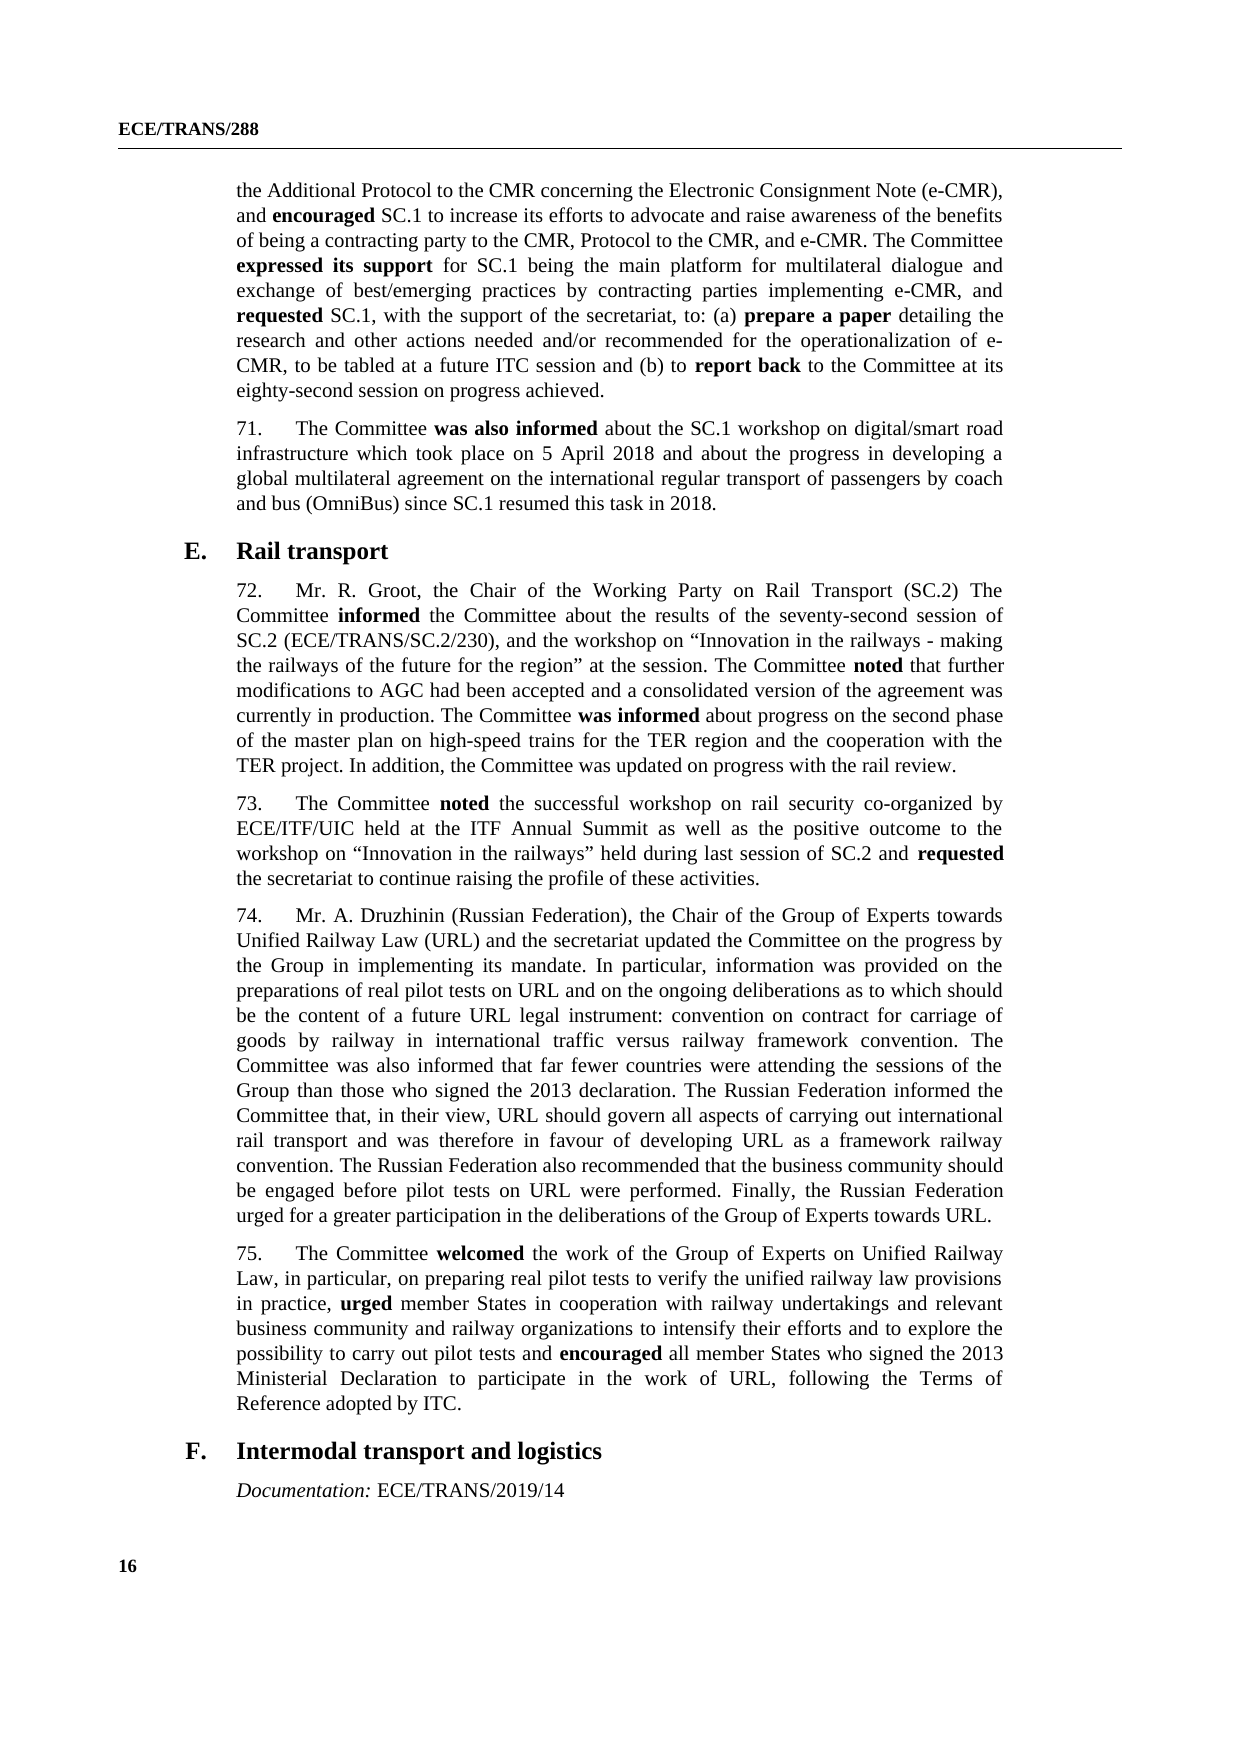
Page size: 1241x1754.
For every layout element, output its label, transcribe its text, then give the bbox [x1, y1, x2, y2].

text E. Rail transport [118, 540, 1004, 565]
text Documentation: ECE/TRANS/2019/14 [236, 1477, 1004, 1502]
text 73. The Committee noted the successful workshop on rail security co-organized by ECE/ITF/UIC held at the ITF Annual Summit as well as the positive outcome to the workshop on “Innovation in the railways” held during last session of SC.2 and requested the secretariat to continue raising the profile of these activities. [236, 790, 1004, 890]
text 74. Mr. A. Druzhinin (Russian Federation), the Chair of the Group of Experts towards Unified Railway Law (URL) and the secretariat updated the Committee on the progress by the Group in implementing its mandate. In particular, information was provided on the preparations of real pilot tests on URL and on the ongoing deliberations as to which should be the content of a future URL legal instrument: convention on contract for carriage of goods by railway in international traffic versus railway framework convention. The Committee was also informed that far fewer countries were attending the sessions of the Group than those who signed the 2013 declaration. The Russian Federation informed the Committee that, in their view, URL should govern all aspects of carrying out international rail transport and was therefore in favour of developing URL as a framework railway convention. The Russian Federation also recommended that the business community should be engaged before pilot tests on URL were performed. Finally, the Russian Federation urged for a greater participation in the deliberations of the Group of Experts towards URL. [236, 902, 1004, 1227]
text 75. The Committee welcomed the work of the Group of Experts on Unified Railway Law, in particular, on preparing real pilot tests to verify the unified railway law provisions in practice, urged member States in cooperation with railway undertakings and relevant business community and railway organizations to intensify their efforts and to explore the possibility to carry out pilot tests and encouraged all member States who signed the 2013 Ministerial Declaration to participate in the work of URL, following the Terms of Reference adopted by ITC. [236, 1240, 1004, 1415]
text 71. The Committee was also informed about the SC.1 workshop on digital/smart road infrastructure which took place on 5 April 2018 and about the progress in developing a global multilateral agreement on the international regular transport of passengers by coach and bus (OmniBus) since SC.1 resumed this task in 2018. [236, 415, 1004, 515]
text 72. Mr. R. Groot, the Chair of the Working Party on Rail Transport (SC.2) The Committee informed the Committee about the results of the seventy-second session of SC.2 (ECE/TRANS/SC.2/230), and the workshop on “Innovation in the railways - making the railways of the future for the region” at the session. The Committee noted that further modifications to AGC had been accepted and a consolidated version of the agreement was currently in production. The Committee was informed about progress on the second phase of the master plan on high-speed trains for the TER region and the cooperation with the TER project. In addition, the Committee was updated on progress with the rail review. [236, 577, 1004, 777]
text F. Intermodal transport and logistics [118, 1440, 1004, 1465]
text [236, 177, 1004, 402]
